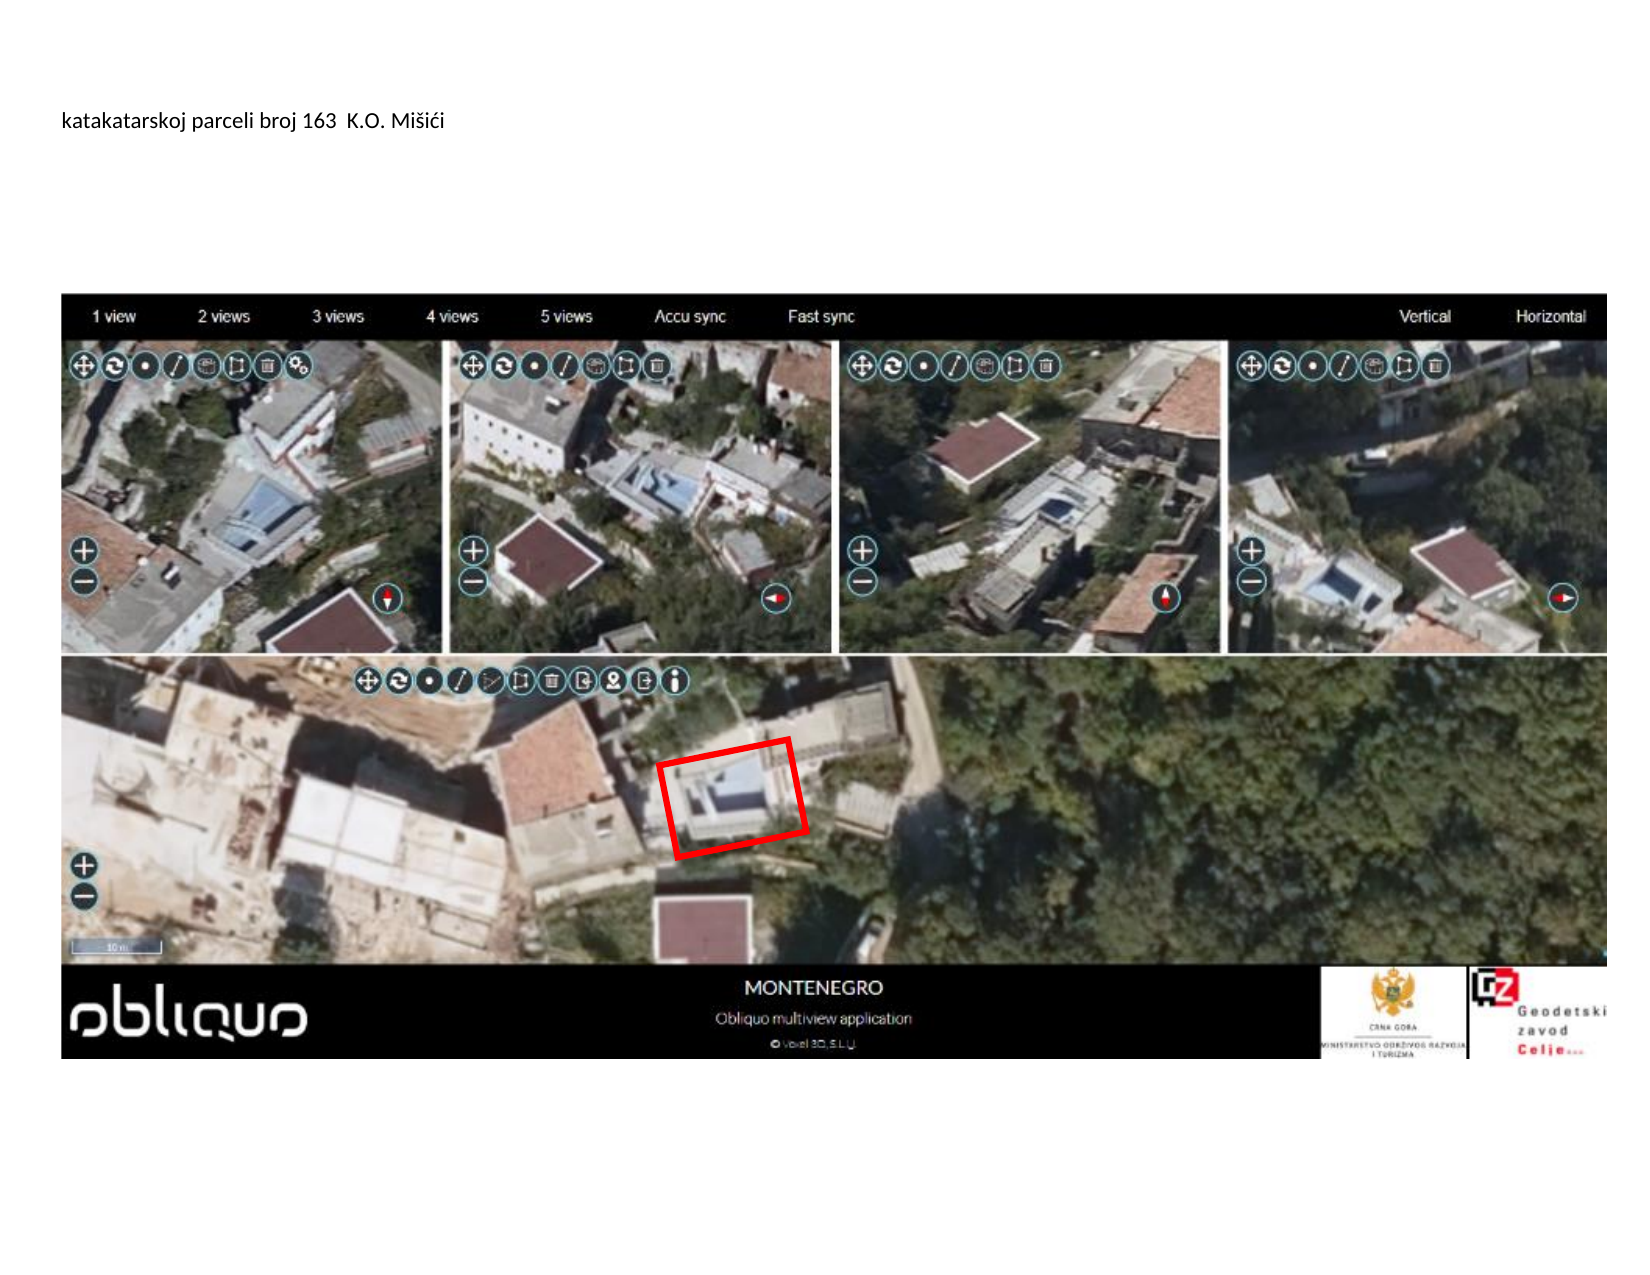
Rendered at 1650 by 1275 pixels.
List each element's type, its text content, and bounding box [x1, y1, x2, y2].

text katakatarskoj parceli broj 163 K.O. Mišići [61, 106, 1597, 134]
picture [61, 293, 1607, 1059]
